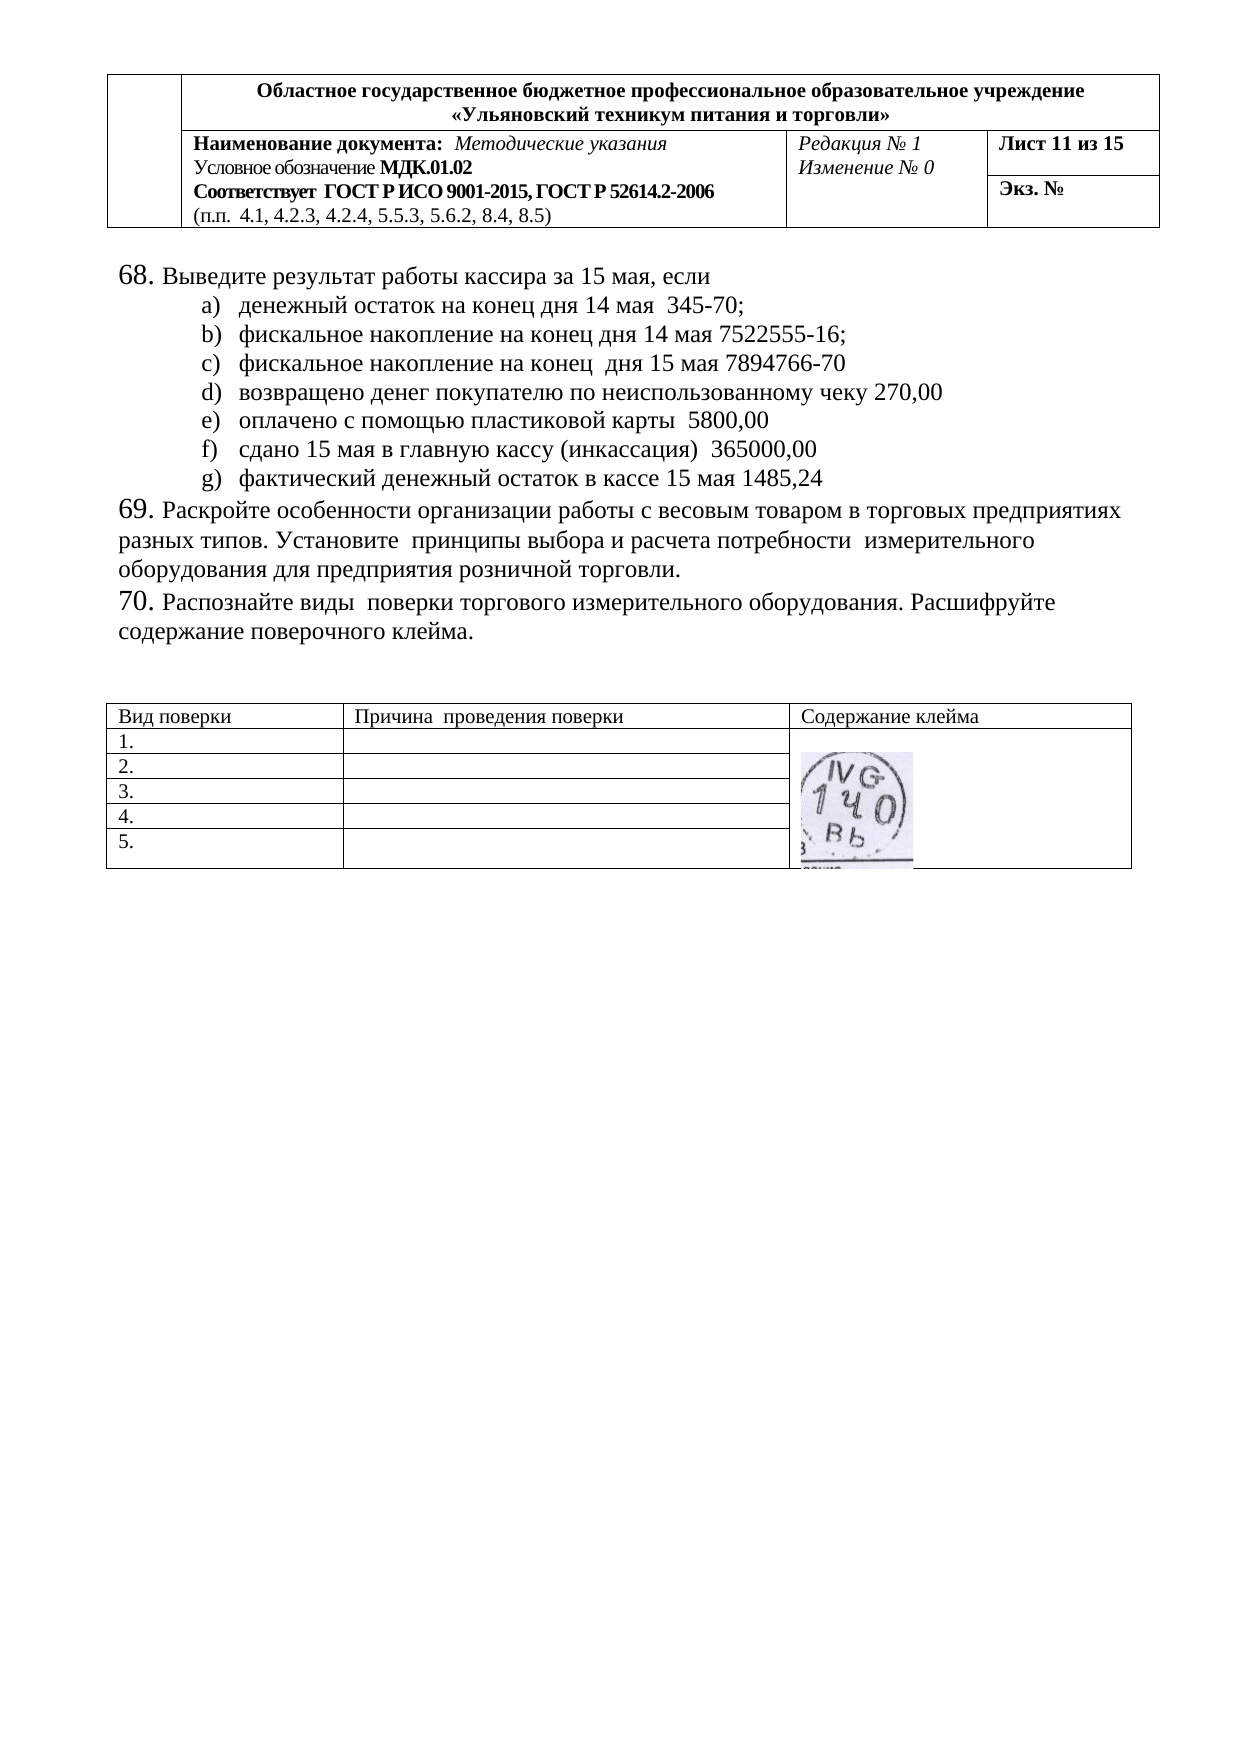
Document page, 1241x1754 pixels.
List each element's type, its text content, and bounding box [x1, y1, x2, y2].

text 69. Раскройте особенности организации работы с весовым товаром в торговых предприятиях разных типов. Установите принципы выбора и расчета потребности измерительного оборудования для предприятия розничной торговли. [118, 492, 1181, 583]
list возвращено денег покупателю по неиспользованному чеку 270,00 [201, 377, 1181, 405]
table_cell 2. [107, 754, 343, 778]
text 68. Выведите результат работы кассира за 15 мая, если [118, 257, 1181, 290]
table_header Причина проведения поверки [344, 704, 789, 728]
picture [800, 752, 914, 869]
list фактический денежный остаток в кассе 15 мая 1485,24 [201, 463, 1181, 492]
table_cell [344, 829, 789, 868]
table_cell 3. [107, 779, 343, 803]
table_cell [344, 804, 789, 828]
table_cell 5. [107, 829, 343, 868]
list фискальное накопление на конец дня 14 мая 7522555-16; [201, 319, 1181, 348]
list денежный остаток на конец дня 14 мая 345-70; [201, 290, 1181, 319]
table_header Содержание клейма [790, 704, 1131, 728]
list оплачено с помощью пластиковой карты 5800,00 [201, 405, 1181, 434]
table_cell [344, 754, 789, 778]
list сдано 15 мая в главную кассу (инкассация) 365000,00 [201, 434, 1181, 463]
table_header Вид поверки [107, 704, 343, 728]
table_cell [344, 779, 789, 803]
table_cell 4. [107, 804, 343, 828]
list фискальное накопление на конец дня 15 мая 7894766-70 [201, 348, 1181, 377]
table_cell [344, 729, 789, 753]
table_cell 1. [107, 729, 343, 753]
table_cell [790, 729, 1131, 868]
text 70. Распознайте виды поверки торгового измерительного оборудования. Расшифруйте содержание поверочного клейма. [118, 583, 1181, 645]
